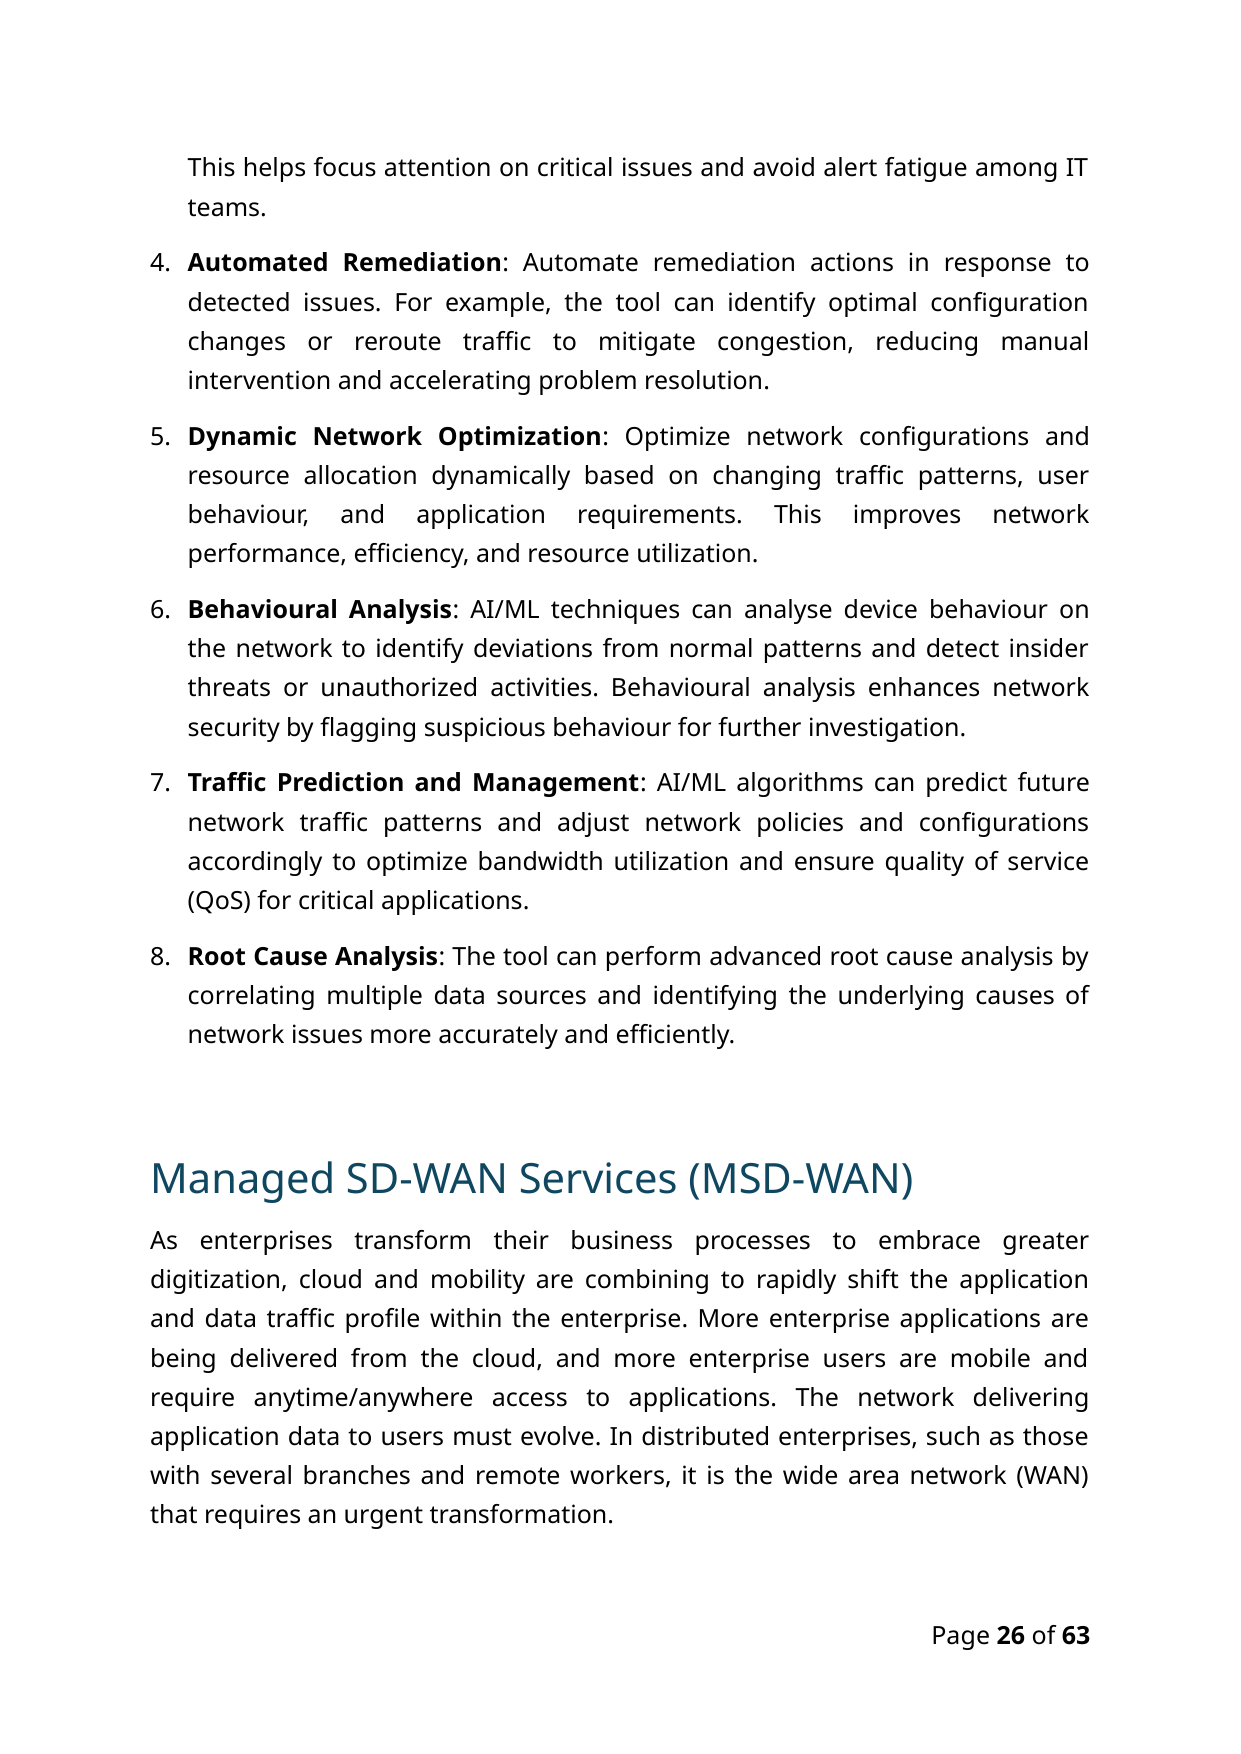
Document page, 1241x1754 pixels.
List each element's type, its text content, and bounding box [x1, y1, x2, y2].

list Dynamic Network Optimization: Optimize network configurations and resource allocation dynamically based on changing traffic patterns, user behaviour, and application requirements. This improves network performance, efficiency, and resource utilization. [150, 418, 1090, 570]
text As enterprises transform their business processes to embrace greater digitization, cloud and mobility are combining to rapidly shift the application and data traffic profile within the enterprise. More enterprise applications are being delivered from the cloud, and more enterprise users are mobile and require anytime/anywhere access to applications. The network delivering application data to users must evolve. In distributed enterprises, such as those with several branches and remote workers, it is the wide area network (WAN) that requires an urgent transformation. [150, 1223, 1090, 1531]
subtitle Managed SD-WAN Services (MSD-WAN) [150, 1149, 1090, 1206]
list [150, 150, 1090, 223]
list Behavioural Analysis: AI/ML techniques can analyse device behaviour on the network to identify deviations from normal patterns and detect insider threats or unauthorized activities. Behavioural analysis enhances network security by flagging suspicious behaviour for further investigation. [150, 592, 1090, 743]
list Traffic Prediction and Management: AI/ML algorithms can predict future network traffic patterns and adjust network policies and configurations accordingly to optimize bandwidth utilization and ensure quality of service (QoS) for critical applications. [150, 765, 1090, 917]
list Automated Remediation: Automate remediation actions in response to detected issues. For example, the tool can identify optimal configuration changes or reroute traffic to mitigate congestion, reducing manual intervention and accelerating problem resolution. [150, 245, 1090, 397]
list Root Cause Analysis: The tool can perform advanced root cause analysis by correlating multiple data sources and identifying the underlying causes of network issues more accurately and efficiently. [150, 938, 1090, 1051]
